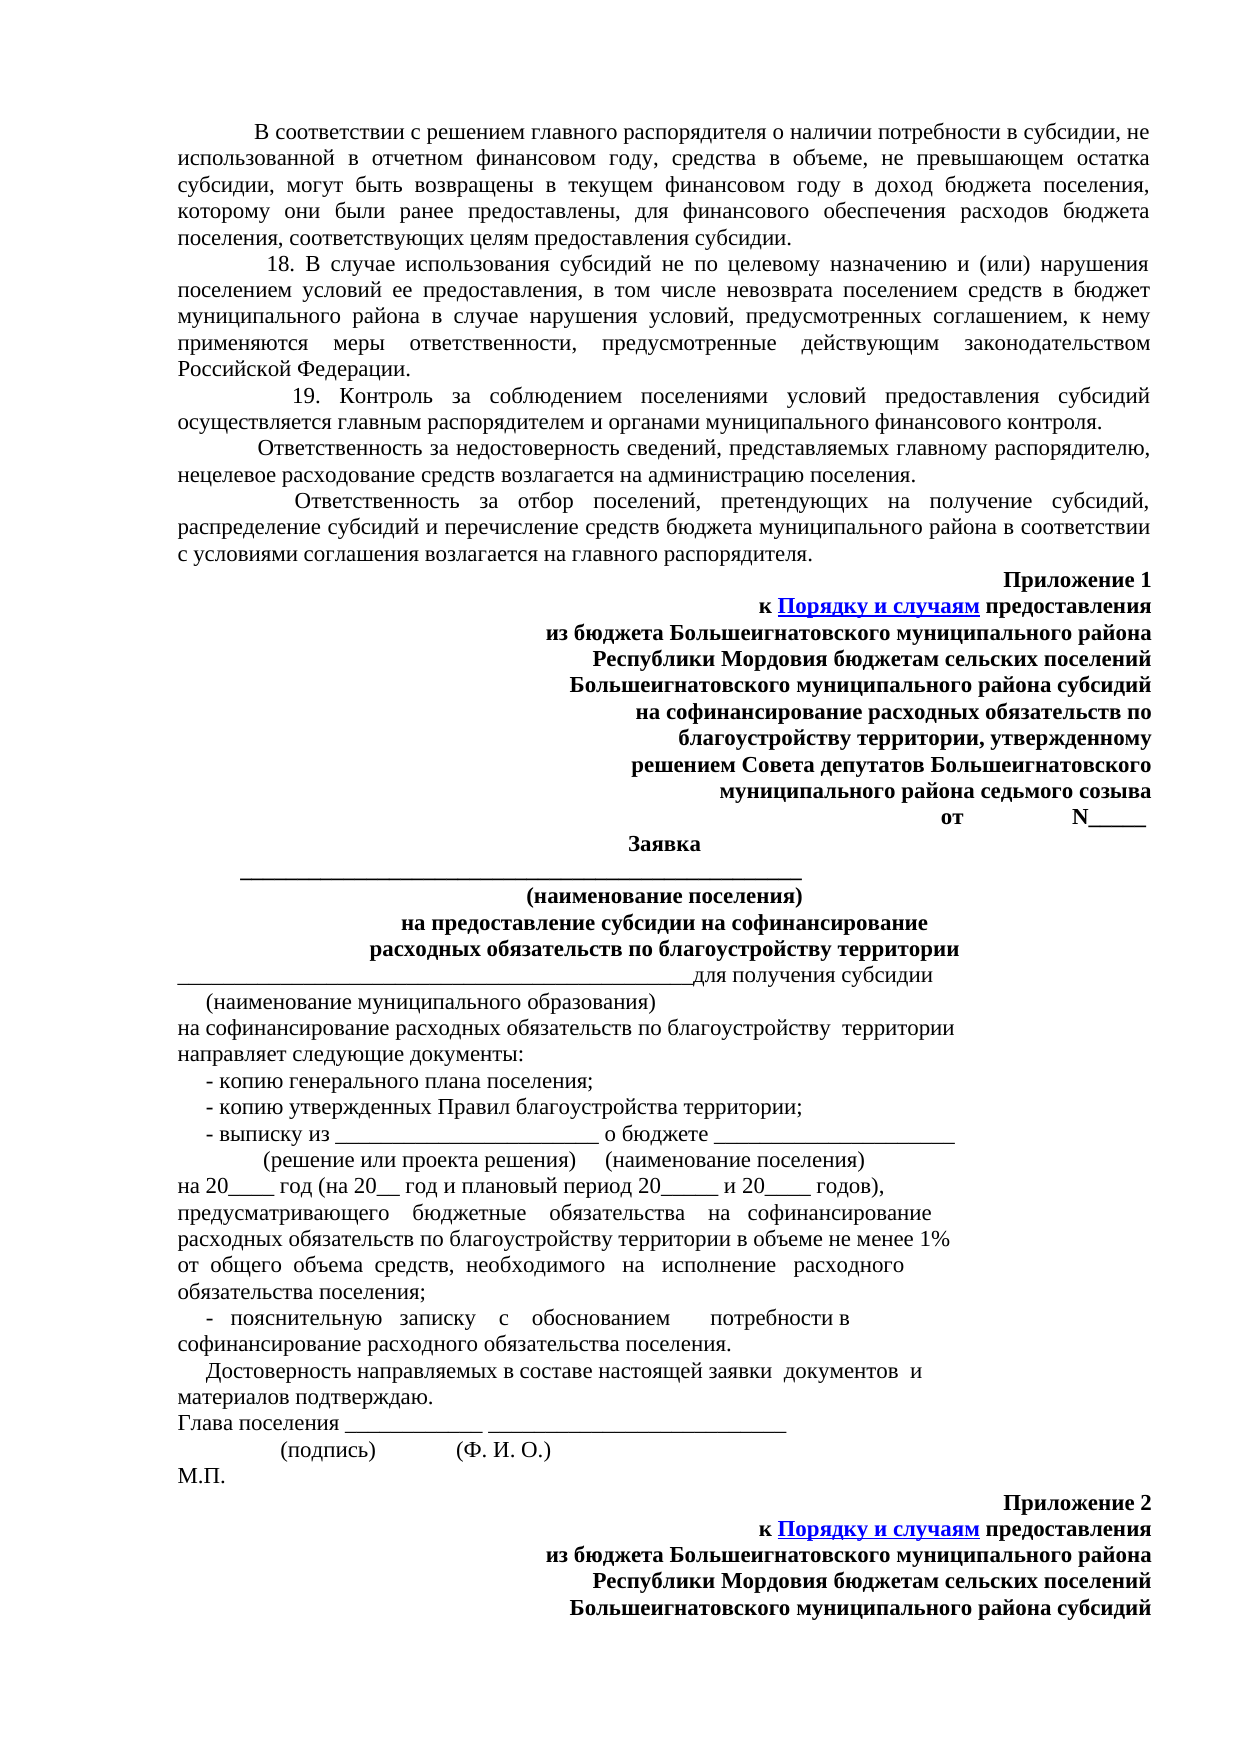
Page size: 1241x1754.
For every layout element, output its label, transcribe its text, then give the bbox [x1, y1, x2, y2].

text _________________________________________________ [177, 856, 1152, 882]
text 19. Контроль за соблюдением поселениями условий предоставления субсидий осуществляется главным распорядителем и органами муниципального финансового контроля. [177, 382, 1152, 434]
text - пояснительную записку с обоснованием потребности в [177, 1304, 1152, 1330]
text Глава поселения ____________ __________________________ [177, 1409, 1152, 1436]
text (наименование поселения) [177, 882, 1152, 909]
text обязательства поселения; [177, 1278, 1152, 1304]
text Достоверность направляемых в составе настоящей заявки документов и [177, 1357, 1152, 1383]
text (подпись) (Ф. И. О.) [177, 1436, 1152, 1462]
text Ответственность за отбор поселений, претендующих на получение субсидий, распределение субсидий и перечисление средств бюджета муниципального района в соответствии с условиями соглашения возлагается на главного распорядителя. [177, 487, 1152, 566]
text _____________________________________________для получения субсидии [177, 961, 1152, 988]
text расходных обязательств по благоустройству территории в объеме не менее 1% [177, 1225, 1152, 1251]
text Приложение 1 к Порядку и случаям предоставления из бюджета Большеигнатовского муниципального района Республики Мордовия бюджетам сельских поселений Большеигнатовского муниципального района субсидий на софинансирование расходных обязательств по благоустройству территории, утвержденному решением Совета депутатов Большеигнатовского муниципального района седьмого созыва от N_____ [177, 566, 1152, 830]
text - выписку из _______________________ о бюджете _____________________ [177, 1119, 1152, 1146]
text - копию утвержденных Правил благоустройства территории; [177, 1093, 1152, 1119]
text от общего объема средств, необходимого на исполнение расходного [177, 1251, 1152, 1278]
text на предоставление субсидии на софинансирование [177, 909, 1152, 935]
text софинансирование расходного обязательства поселения. [177, 1330, 1152, 1357]
text (наименование муниципального образования) [177, 988, 1152, 1014]
text расходных обязательств по благоустройству территории [177, 935, 1152, 961]
text В соответствии с решением главного распорядителя о наличии потребности в субсидии, не использованной в отчетном финансовом году, средства в объеме, не превышающем остатка субсидии, могут быть возвращены в текущем финансовом году в доход бюджета поселения, которому они были ранее предоставлены, для финансового обеспечения расходов бюджета поселения, соответствующих целям предоставления субсидии. [177, 118, 1152, 250]
text (решение или проекта решения) (наименование поселения) [177, 1146, 1152, 1172]
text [177, 1488, 1152, 1620]
text - копию генерального плана поселения; [177, 1067, 1152, 1093]
text направляет следующие документы: [177, 1041, 1152, 1067]
text Заявка [177, 830, 1152, 856]
text предусматривающего бюджетные обязательства на софинансирование [177, 1199, 1152, 1225]
text материалов подтверждаю. [177, 1383, 1152, 1409]
text Ответственность за недостоверность сведений, представляемых главному распорядителю, нецелевое расходование средств возлагается на администрацию поселения. [177, 434, 1152, 487]
text на 20____ год (на 20__ год и плановый период 20_____ и 20____ годов), [177, 1172, 1152, 1199]
text М.П. [177, 1462, 1152, 1488]
text на софинансирование расходных обязательств по благоустройству территории [177, 1014, 1152, 1041]
text 18. В случае использования субсидий не по целевому назначению и (или) нарушения поселением условий ее предоставления, в том числе невозврата поселением средств в бюджет муниципального района в случае нарушения условий, предусмотренных соглашением, к нему применяются меры ответственности, предусмотренные действующим законодательством Российской Федерации. [177, 250, 1152, 382]
